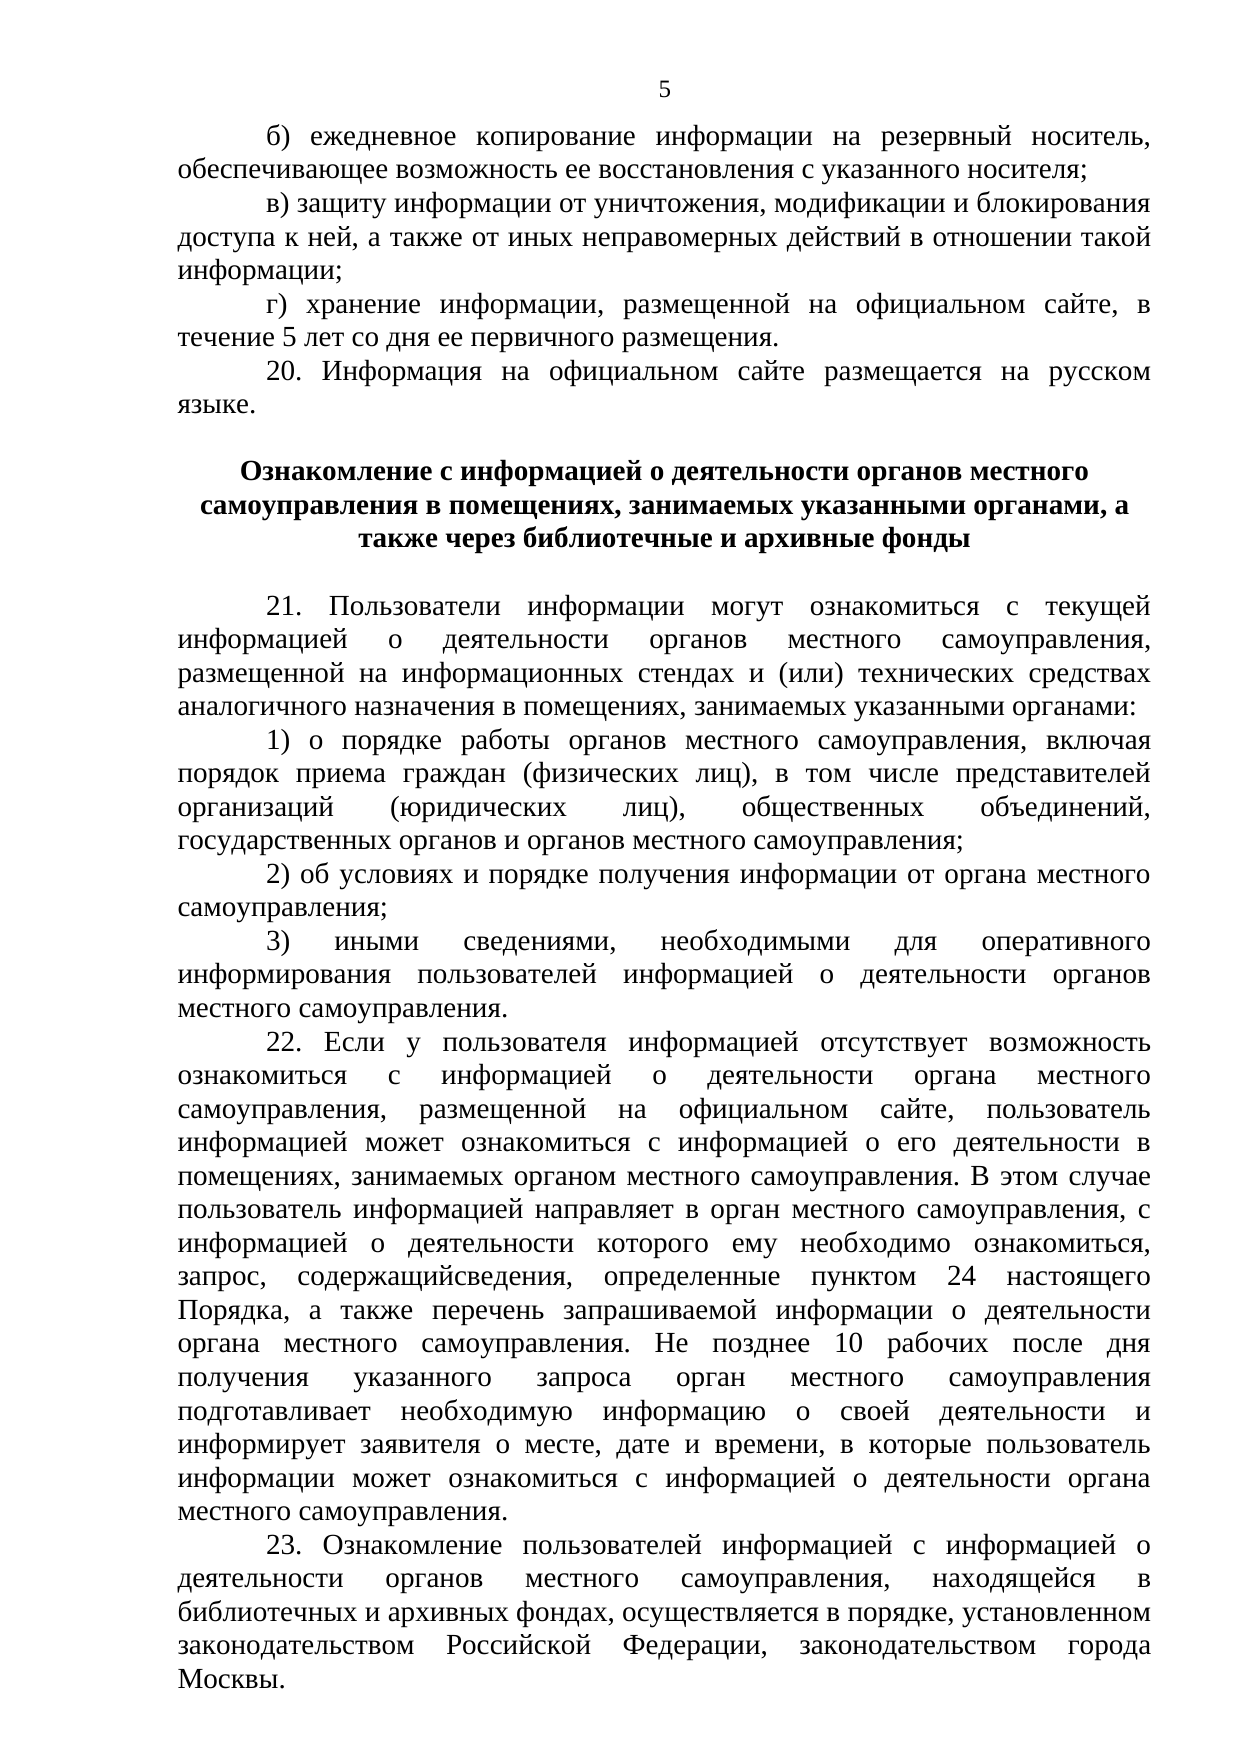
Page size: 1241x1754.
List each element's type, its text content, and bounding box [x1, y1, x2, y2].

text 23. Ознакомление пользователей информацией с информацией о деятельности органов местного самоуправления, находящейся в библиотечных и архивных фондах, осуществляется в порядке, установленном законодательством Российской Федерации, законодательством города Москвы. [177, 1527, 1152, 1694]
text в) защиту информации от уничтожения, модификации и блокирования доступа к ней, а также от иных неправомерных действий в отношении такой информации; [177, 185, 1152, 286]
text 20. Информация на официальном сайте размещается на русском языке. [177, 353, 1152, 420]
text 22. Если у пользователя информацией отсутствует возможность ознакомиться с информацией о деятельности органа местного самоуправления, размещенной на официальном сайте, пользователь информацией может ознакомиться с информацией о его деятельности в помещениях, занимаемых органом местного самоуправления. В этом случае пользователь информацией направляет в орган местного самоуправления, с информацией о деятельности которого ему необходимо ознакомиться, запрос, содержащийсведения, определенные пунктом 24 настоящего Порядка, а также перечень запрашиваемой информации о деятельности органа местного самоуправления. Не позднее 10 рабочих после дня получения указанного запроса орган местного самоуправления подготавливает необходимую информацию о своей деятельности и информирует заявителя о месте, дате и времени, в которые пользователь информации может ознакомиться с информацией о деятельности органа местного самоуправления. [177, 1024, 1152, 1527]
text Ознакомление с информацией о деятельности органов местного самоуправления в помещениях, занимаемых указанными органами, а также через библиотечные и архивные фонды [177, 453, 1152, 554]
text 3) иными сведениями, необходимыми для оперативного информирования пользователей информацией о деятельности органов местного самоуправления. [177, 923, 1152, 1024]
text 21. Пользователи информации могут ознакомиться с текущей информацией о деятельности органов местного самоуправления, размещенной на информационных стендах и (или) технических средствах аналогичного назначения в помещениях, занимаемых указанными органами: [177, 588, 1152, 722]
text 2) об условиях и порядке получения информации от органа местного самоуправления; [177, 856, 1152, 923]
text б) ежедневное копирование информации на резервный носитель, обеспечивающее возможность ее восстановления с указанного носителя; [177, 118, 1152, 185]
text 1) о порядке работы органов местного самоуправления, включая порядок приема граждан (физических лиц), в том числе представителей организаций (юридических лиц), общественных объединений, государственных органов и органов местного самоуправления; [177, 722, 1152, 856]
text г) хранение информации, размещенной на официальном сайте, в течение 5 лет со дня ее первичного размещения. [177, 286, 1152, 353]
